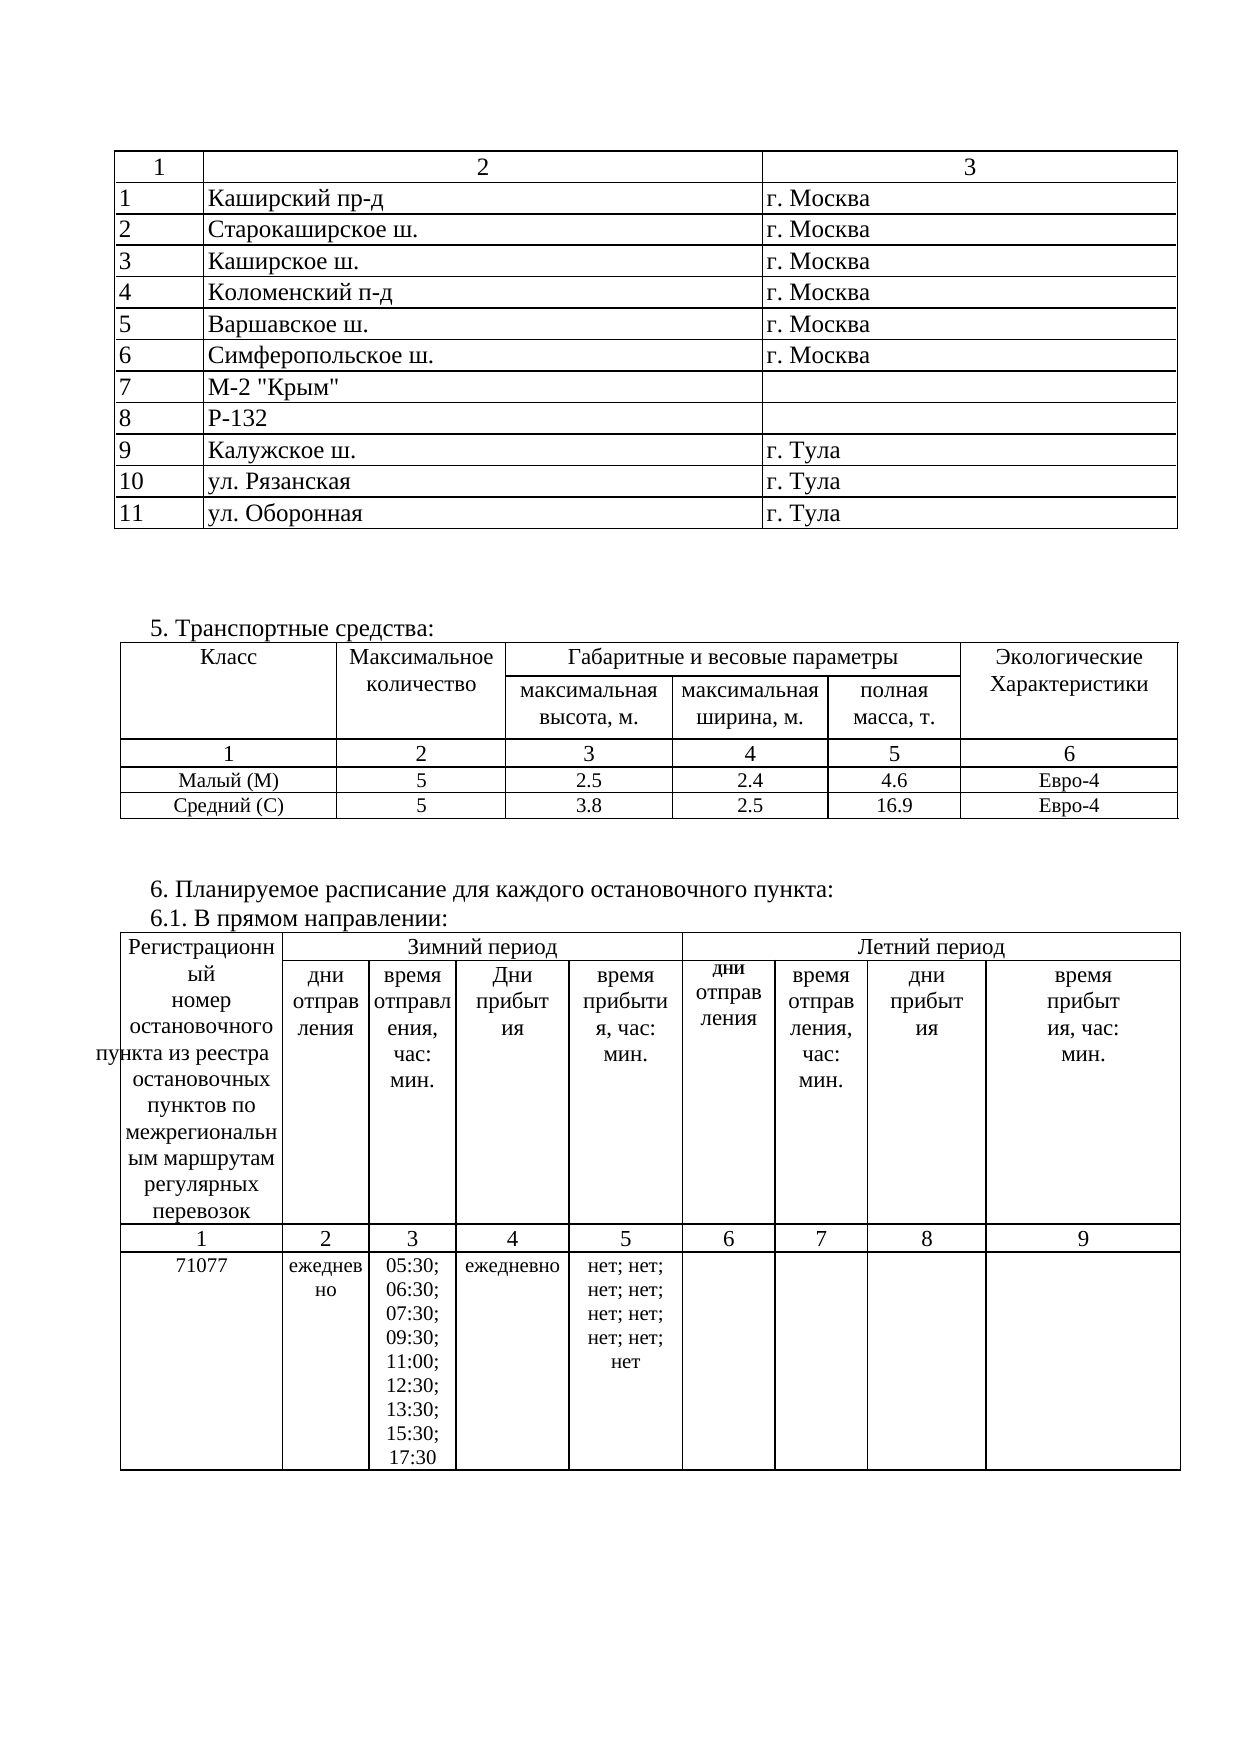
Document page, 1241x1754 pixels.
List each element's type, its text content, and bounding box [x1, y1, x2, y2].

table_cell 2.4 [673, 768, 827, 792]
table_cell 7 [776, 1225, 867, 1251]
table_cell 5 [829, 740, 960, 766]
table_cell г. Москва [763, 276, 1177, 307]
table_cell г. Тула [763, 433, 1177, 464]
table_cell Средний (С) [121, 793, 336, 817]
table_cell г. Москва [763, 339, 1177, 370]
table_cell время отправ ления, час: мин. [776, 961, 867, 1223]
table_header Максимальное количество [337, 643, 505, 738]
table_cell Р-132 [204, 403, 762, 433]
table_cell Коломенский п-д [204, 277, 762, 307]
table_cell 71077 [121, 1253, 282, 1469]
table_cell М-2 "Крым" [204, 372, 762, 402]
table_cell 2.5 [673, 793, 827, 817]
table_cell 2 [115, 214, 203, 244]
table_header Летний период [683, 933, 1180, 959]
table_cell 2 [337, 740, 505, 766]
table_cell 9 [115, 434, 203, 464]
table_cell 3 [115, 245, 203, 276]
table_cell 05:30; 06:30; 07:30; 09:30; 11:00; 12:30; 13:30; 15:30; 17:30 [370, 1253, 455, 1469]
table_cell Варшавское ш. [204, 309, 762, 339]
table_cell г. Москва [763, 244, 1177, 276]
table_cell 2 [204, 152, 762, 181]
table_cell Симферопольское ш. [204, 340, 762, 370]
table_cell Евро-4 [961, 768, 1177, 792]
table_cell Каширский пр-д [204, 183, 762, 213]
table_cell 3 [370, 1225, 455, 1251]
table_cell [763, 370, 1177, 402]
table_cell Евро-4 [961, 793, 1177, 817]
table_cell [683, 1253, 774, 1469]
table_cell [763, 402, 1177, 433]
table_cell ежедневно [457, 1253, 568, 1469]
table_cell 1 [115, 183, 203, 213]
table_cell ул. Оборонная [204, 498, 762, 527]
table_cell 5 [337, 793, 505, 817]
table_cell Старокаширское ш. [204, 215, 762, 244]
text 6. Планируемое расписание для каждого остановочного пункта: [150, 874, 1090, 903]
table_cell [987, 1253, 1180, 1469]
table_cell дни прибыт ия [868, 961, 985, 1223]
table_cell Дни прибыт ия [457, 961, 568, 1223]
table_cell 8 [115, 403, 203, 433]
table_cell 4.6 [829, 768, 960, 792]
table_cell 9 [987, 1225, 1180, 1251]
table_cell максимальная высота, м. [506, 677, 672, 738]
table_cell 1 [121, 740, 336, 766]
table_cell 16.9 [829, 793, 960, 817]
table_cell 5 [115, 308, 203, 339]
table_cell 4 [673, 740, 827, 766]
table_cell нет; нет; нет; нет; нет; нет; нет; нет; нет [570, 1253, 682, 1469]
table_header Габаритные и весовые параметры [506, 643, 960, 675]
table_cell г. Москва [763, 181, 1177, 213]
table_cell 8 [868, 1225, 985, 1251]
table_cell 10 [115, 466, 203, 496]
table_cell 6 [683, 1225, 774, 1251]
table_cell 6 [961, 740, 1177, 766]
table_header Зимний период [283, 933, 682, 959]
table_cell время прибыт ия, час: мин. [987, 961, 1180, 1223]
table_cell 7 [115, 371, 203, 402]
table_cell г. Москва [763, 213, 1177, 244]
table_cell ДНИ отправ ления [683, 961, 774, 1223]
table_header Класс [121, 643, 336, 738]
table_cell 3 [763, 152, 1177, 181]
table_cell Малый (М) [121, 768, 336, 792]
table_cell 2.5 [506, 768, 672, 792]
table_cell 2 [283, 1225, 368, 1251]
table_cell дни отправ ления [283, 961, 368, 1223]
table_cell 6 [115, 340, 203, 370]
table_cell 11 [115, 497, 203, 527]
table_cell время прибыти я, час: мин. [570, 961, 682, 1223]
table_cell г. Москва [763, 307, 1177, 339]
table_cell полная масса, т. [829, 677, 960, 738]
table_cell г. Тула [763, 465, 1177, 496]
table_cell г. Тула [763, 496, 1177, 527]
table_cell Калужское ш. [204, 435, 762, 464]
table_cell 4 [457, 1225, 568, 1251]
table_cell [868, 1253, 985, 1469]
text 6.1. В прямом направлении: [150, 903, 1090, 932]
table_cell 3 [506, 740, 672, 766]
table_cell ежедневно [283, 1253, 368, 1469]
text 5. Транспортные средства: [150, 613, 1090, 642]
table_cell 1 [115, 152, 203, 181]
table_cell 3.8 [506, 793, 672, 817]
table_header Экологические Характеристики [961, 643, 1177, 738]
table_header Регистрационный номер остановочного пункта из реестра остановочных пунктов по межрегиональным маршрутам регулярных перевозок [121, 933, 282, 1223]
table_cell 5 [570, 1225, 682, 1251]
table_cell время отправл ения, час: мин. [370, 961, 455, 1223]
table_cell максимальная ширина, м. [673, 677, 827, 738]
table_cell 1 [121, 1225, 282, 1251]
table_cell [776, 1253, 867, 1469]
table_cell 4 [115, 277, 203, 307]
table_cell Каширское ш. [204, 246, 762, 276]
table_cell 5 [337, 768, 505, 792]
table_cell ул. Рязанская [204, 466, 762, 496]
